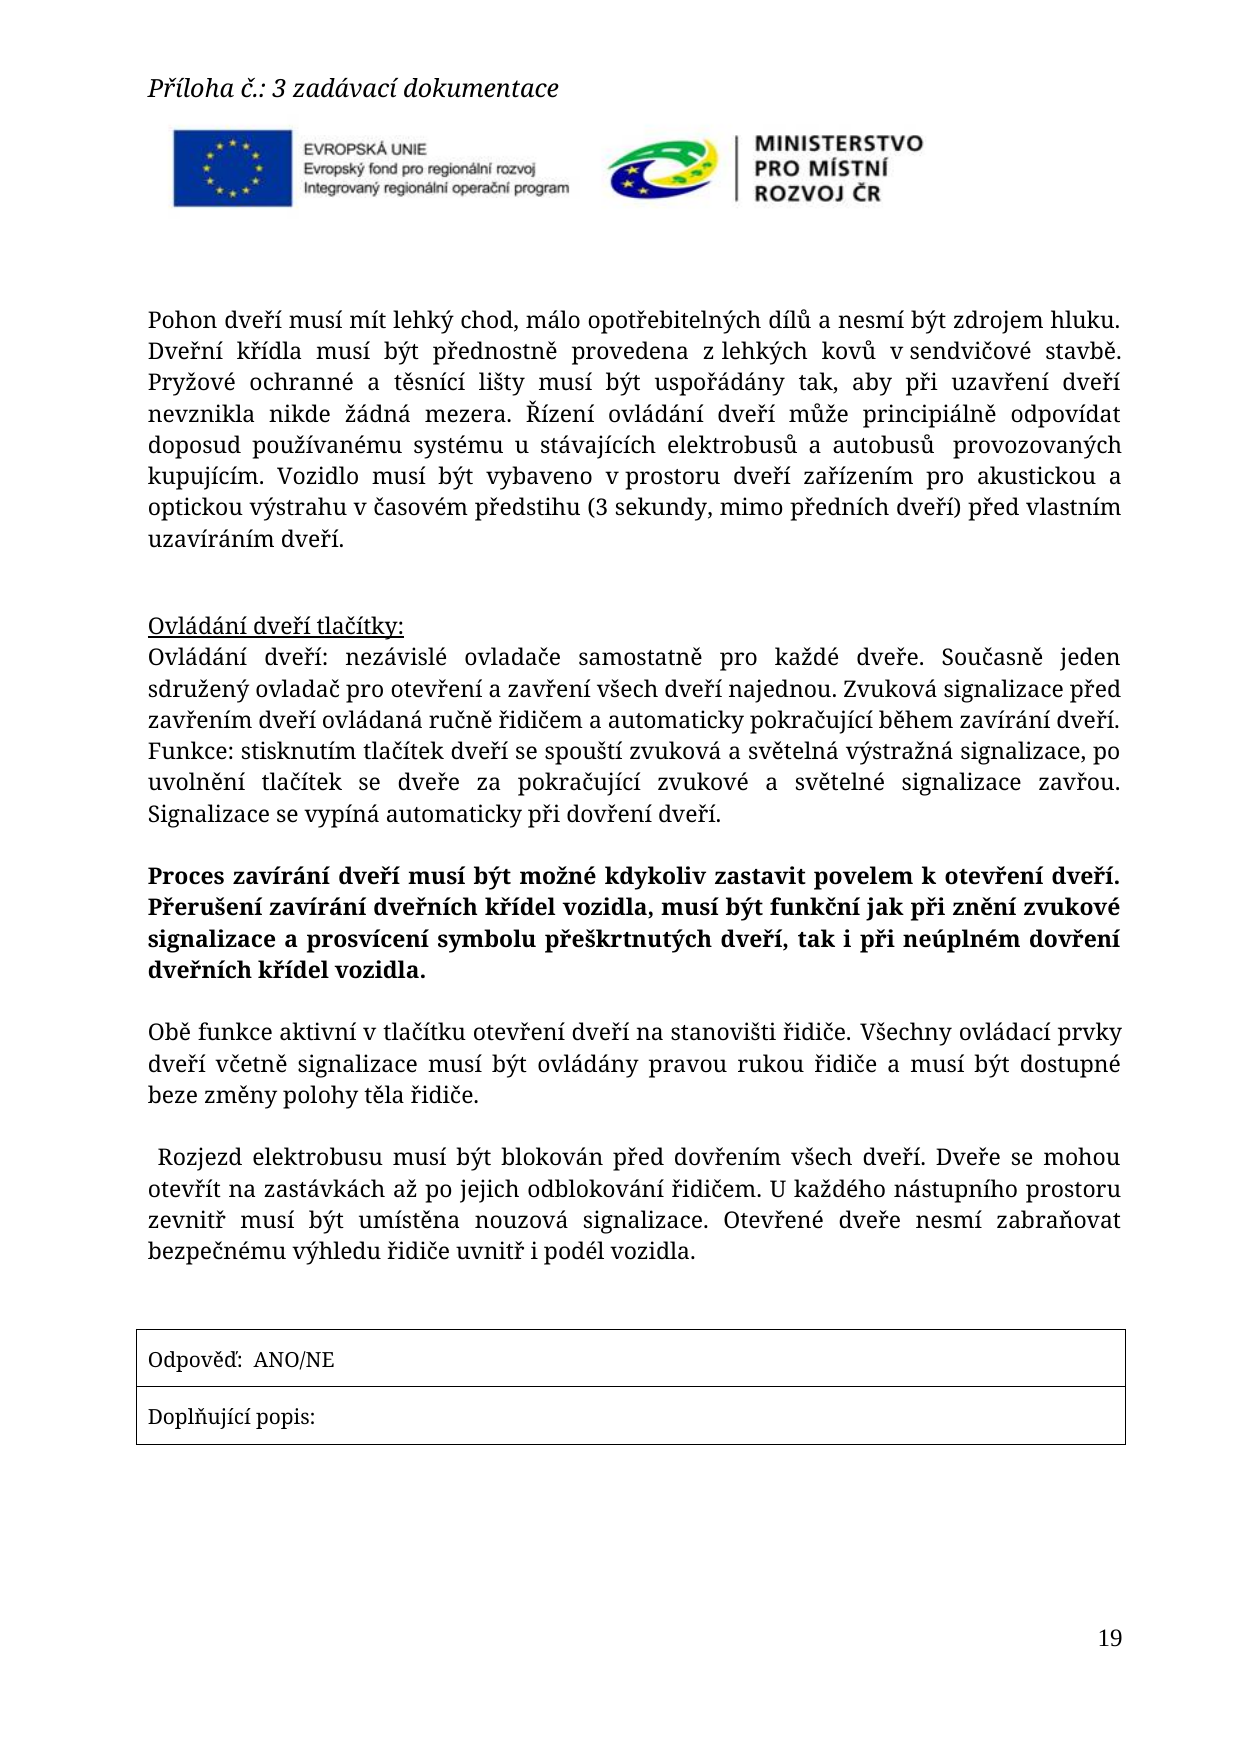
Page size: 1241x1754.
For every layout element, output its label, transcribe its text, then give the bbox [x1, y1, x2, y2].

text Obě funkce aktivní v tlačítku otevření dveří na stanovišti řidiče. Všechny ovládací prvky dveří včetně signalizace musí být ovládány pravou rukou řidiče a musí být dostupné beze změny polohy těla řidiče. [148, 1016, 1122, 1110]
picture [147, 105, 948, 232]
table_header Odpověď: ANO/NE [137, 1330, 1125, 1386]
text Rozjezd elektrobusu musí být blokován před dovřením všech dveří. Dveře se mohou otevřít na zastávkách až po jejich odblokování řidičem. U každého nástupního prostoru zevnitř musí být umístěna nouzová signalizace. Otevřené dveře nesmí zabraňovat bezpečnému výhledu řidiče uvnitř i podél vozidla. [148, 1141, 1122, 1266]
text Ovládání dveří tlačítky: [148, 610, 1122, 641]
list Ovládání dveří: nezávislé ovladače samostatně pro každé dveře. Současně jeden sdružený ovladač pro otevření a zavření všech dveří najednou. Zvuková signalizace před zavřením dveří ovládaná ručně řidičem a automaticky pokračující během zavírání dveří. [148, 641, 1122, 735]
text Pohon dveří musí mít lehký chod, málo opotřebitelných dílů a nesmí být zdrojem hluku. Dveřní křídla musí být přednostně provedena z lehkých kovů v sendvičové stavbě. Pryžové ochranné a těsnící lišty musí být uspořádány tak, aby při uzavření dveří nevznikla nikde žádná mezera. Řízení ovládání dveří může principiálně odpovídat doposud používanému systému u stávajících elektrobusů a autobusů provozovaných kupujícím. Vozidlo musí být vybaveno v prostoru dveří zařízením pro akustickou a optickou výstrahu v časovém předstihu (3 sekundy, mimo předních dveří) před vlastním uzavíráním dveří. [148, 304, 1122, 554]
list Funkce: stisknutím tlačítek dveří se spouští zvuková a světelná výstražná signalizace, po uvolnění tlačítek se dveře za pokračující zvukové a světelné signalizace zavřou. Signalizace se vypíná automaticky při dovření dveří. [148, 735, 1122, 829]
table_cell Doplňující popis: [137, 1387, 1125, 1443]
text Proces zavírání dveří musí být možné kdykoliv zastavit povelem k otevření dveří. Přerušení zavírání dveřních křídel vozidla, musí být funkční jak při znění zvukové signalizace a prosvícení symbolu přeškrtnutých dveří, tak i při neúplném dovření dveřních křídel vozidla. [148, 860, 1122, 985]
